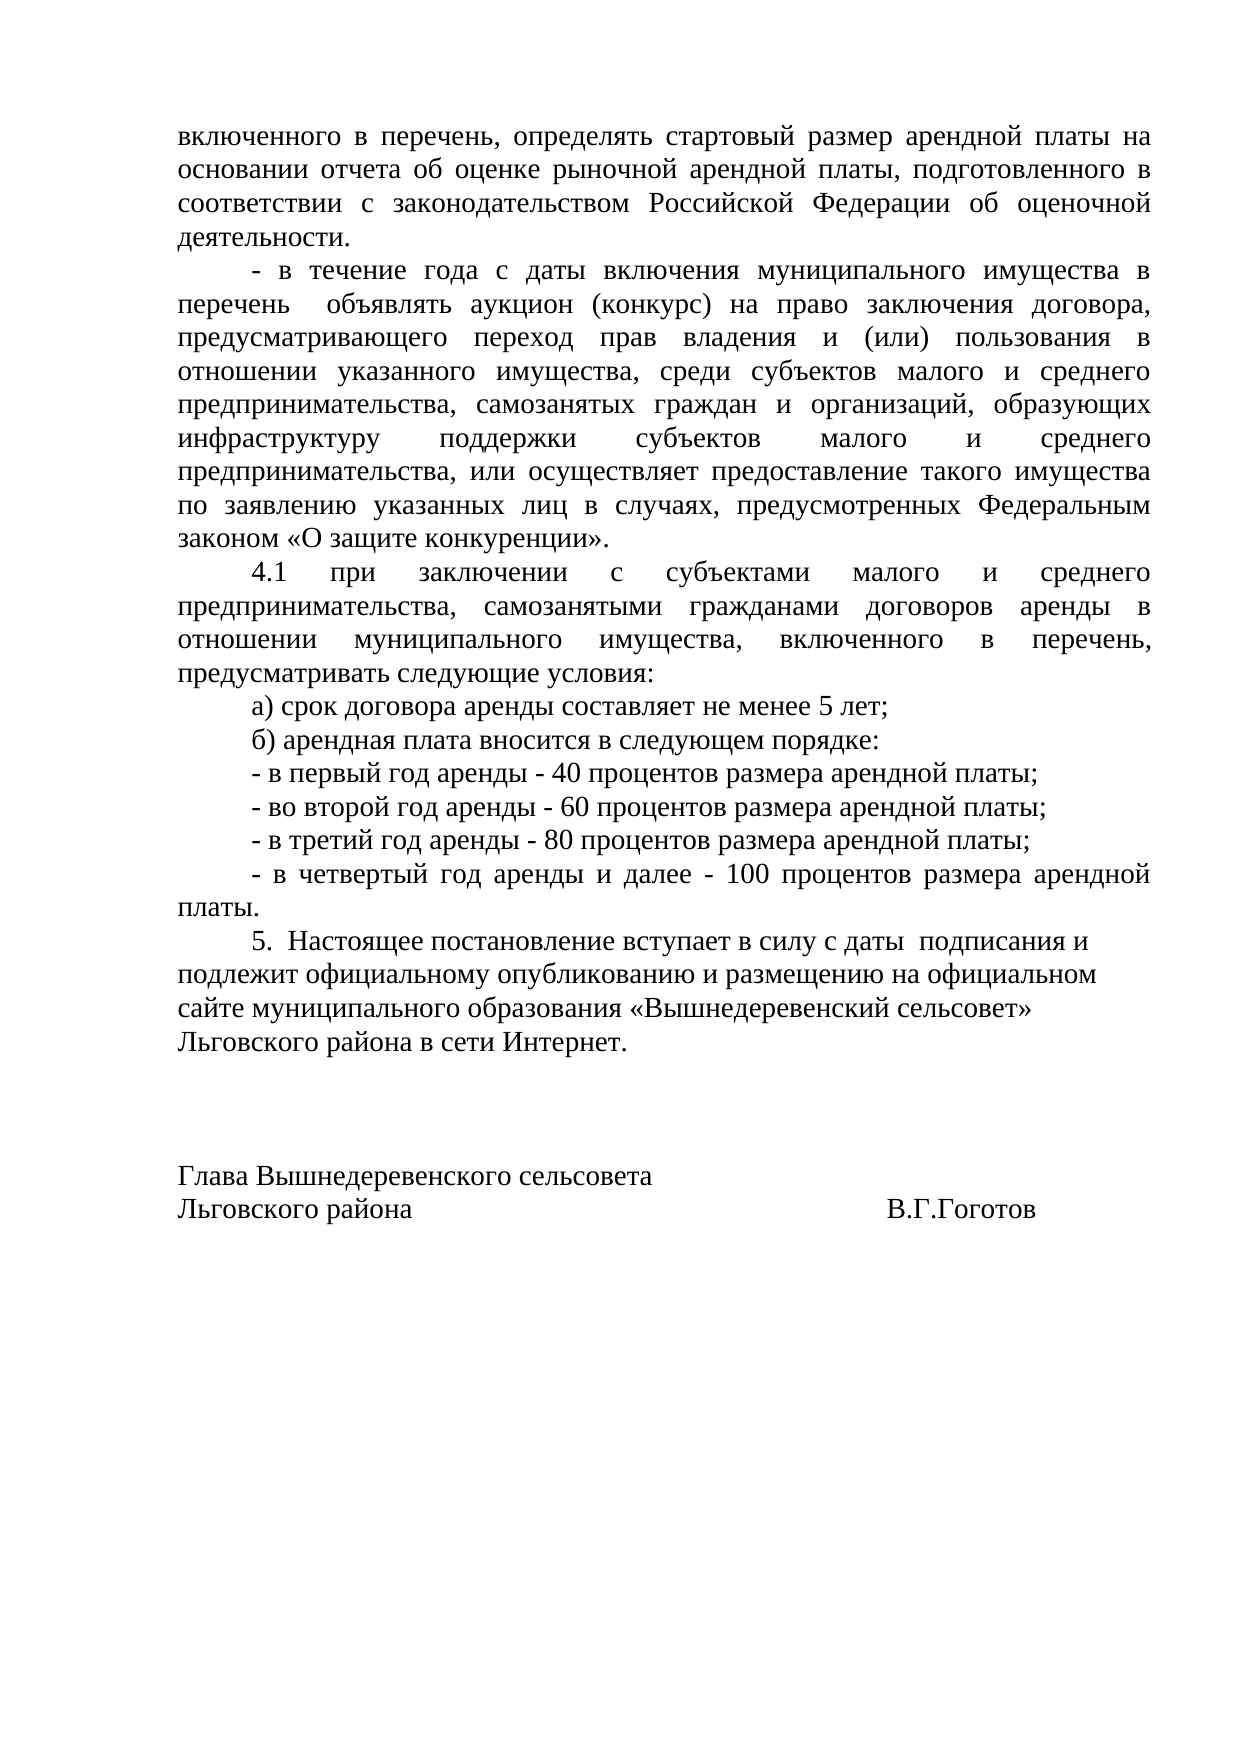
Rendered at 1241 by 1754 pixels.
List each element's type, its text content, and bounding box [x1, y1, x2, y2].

text Глава Вышнедеревенского сельсовета [177, 1158, 1152, 1191]
text - в четвертый год аренды и далее - 100 процентов размера арендной платы. [177, 856, 1152, 923]
title - в первый год аренды - 40 процентов размера арендной платы; [177, 755, 1152, 789]
title - в третий год аренды - 80 процентов размера арендной платы; [177, 822, 1152, 856]
title - во второй год аренды - 60 процентов размера арендной платы; [177, 789, 1152, 822]
text 5. Настоящее постановление вступает в силу с даты подписания и подлежит официальному опубликованию и размещению на официальном сайте муниципального образования «Вышнедеревенский сельсовет» Льговского района в сети Интернет. [177, 923, 1152, 1057]
title б) арендная плата вносится в следующем порядке: [177, 722, 1152, 755]
title а) срок договора аренды составляет не менее 5 лет; [177, 688, 1152, 722]
title - в течение года с даты включения муниципального имущества в перечень объявлять аукцион (конкурс) на право заключения договора, предусматривающего переход прав владения и (или) пользования в отношении указанного имущества, среди субъектов малого и среднего предпринимательства, самозанятых граждан и организаций, образующих инфраструктуру поддержки субъектов малого и среднего предпринимательства, или осуществляет предоставление такого имущества по заявлению указанных лиц в случаях, предусмотренных Федеральным законом «О защите конкуренции». [177, 252, 1152, 554]
text Льговского района В.Г.Гоготов [177, 1191, 1152, 1225]
title 4.1 при заключении с субъектами малого и среднего предпринимательства, самозанятыми гражданами договоров аренды в отношении муниципального имущества, включенного в перечень, предусматривать следующие условия: [177, 554, 1152, 688]
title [177, 118, 1152, 252]
